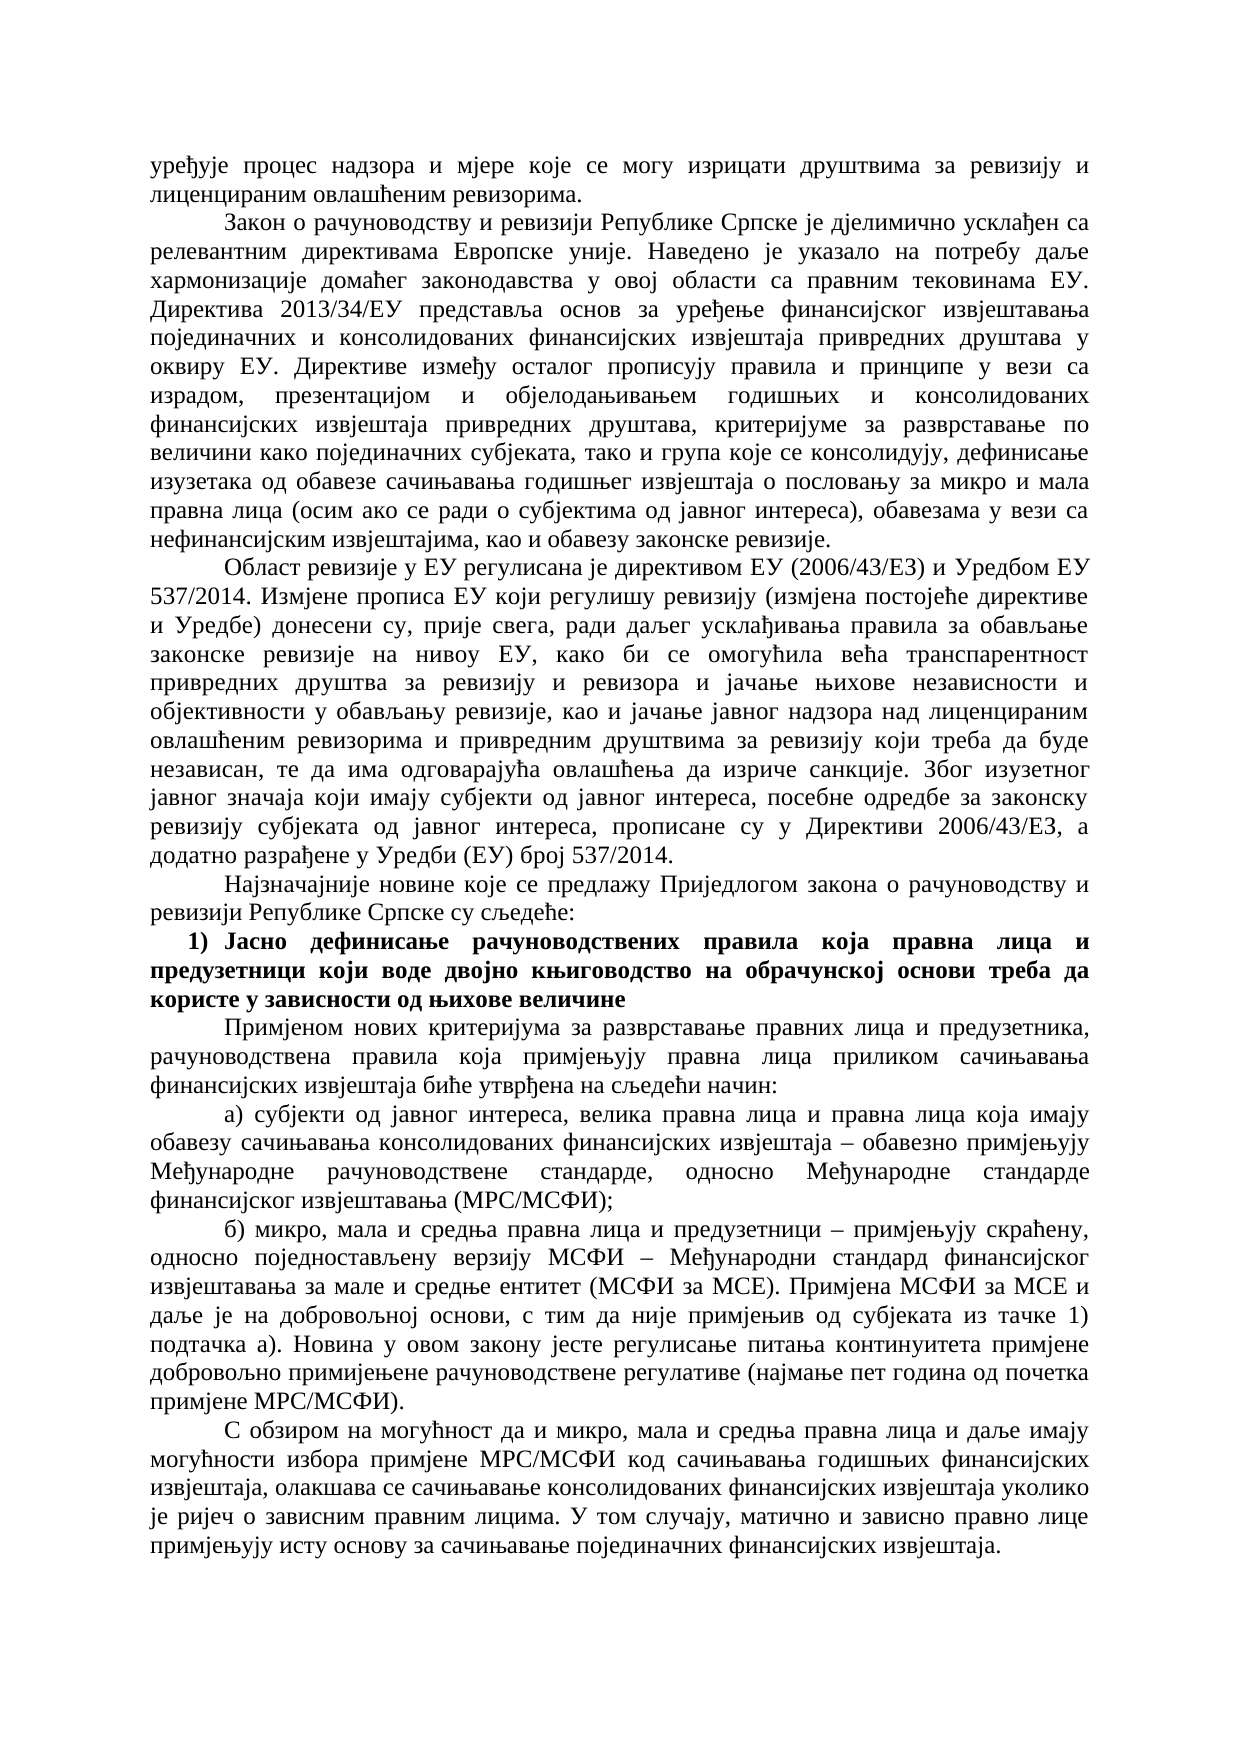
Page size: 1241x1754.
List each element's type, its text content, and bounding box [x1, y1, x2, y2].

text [150, 150, 1090, 207]
text Најзначајније новине које се предлажу Приједлогом закона о рачуноводству и ревизији Републике Српске су сљедеће: [150, 869, 1090, 926]
list Јасно дефинисање рачуноводствених правила која правна лица и предузетници који воде двојно књиговодство на обрачунској основи треба да користе у зависности од њихове величине [150, 926, 1090, 1012]
text С обзиром на могућност да и микро, мала и средња правна лица и даље имају могућности избора примјене МРС/МСФИ код сачињавања годишњих финансијских извјештаја, олакшава се сачињавање консолидованих финансијских извјештаја уколико је ријеч о зависним правним лицима. У том случају, матично и зависно правно лице примјењују исту основу за сачињавање појединачних финансијских извјештаја. [150, 1415, 1090, 1559]
text б) микро, мала и средња правна лица и предузетници – примјењују скраћену, односно поједностављену верзију МСФИ – Међународни стандард финансијског извјештавања за мале и средње ентитет (МСФИ за МСЕ). Примјена МСФИ за МСЕ и даље је на добровољној основи, с тим да није примјењив од субјеката из тачке 1) подтачка а). Новина у овом закону јесте регулисање питања континуитета примјене добровољно примијењене рачуноводствене регулативе (најмање пет година од почетка примјене МРС/МСФИ). [150, 1214, 1090, 1415]
text Примјеном нових критеријума за разврставање правних лица и предузетника, рачуноводствена правила која примјењују правна лица приликом сачињавања финансијских извјештаја биће утврђена на сљедећи начин: [150, 1012, 1090, 1099]
text Област ревизије у ЕУ регулисана је директивом ЕУ (2006/43/ЕЗ) и Уредбом ЕУ 537/2014. Измјене прописа ЕУ који регулишу ревизију (измјена постојеће директиве и Уредбе) донесени су, прије свега, ради даљег усклађивања правила за обављање законске ревизије на нивоу ЕУ, како би се омогућила већа транспарентност привредних друштва за ревизију и ревизора и јачање њихове независности и објективности у обављању ревизије, као и јачање јавног надзора над лиценцираним овлашћеним ревизорима и привредним друштвима за ревизију који треба да буде независан, те да има одговарајућа овлашћења да изриче санкције. Због изузетног јавног значаја који имају субјекти од јавног интереса, посебне одредбе за законску ревизију субјеката од јавног интереса, прописане су у Директиви 2006/43/ЕЗ, а додатно разрађене у Уредби (ЕУ) број 537/2014. [150, 552, 1090, 869]
text Закон о рачуноводству и ревизији Републике Српске је дјелимично усклађен са релевантним директивама Европске уније. Наведено је указало на потребу даље хармонизације домаћег законодавства у овој области са правним тековинама ЕУ. Директивa 2013/34/ЕУ представља основ за уређење финансијског извјештавања појединачних и консолидованих финансијских извјештаја привредних друштава у оквиру ЕУ. Директиве између осталог прописују правила и принципе у вези са израдом, презентацијом и објелодањивањем годишњих и консолидованих финансијских извјештаја привредних друштава, критеријуме за разврставање по величини како појединачних субјеката, тако и група које се консолидују, дефинисање изузетака од обавезе сачињавања годишњег извјештаја о пословању за микро и мала правна лица (осим ако се ради о субјектима од јавног интереса), обавезама у вези са нефинансијским извјештајима, као и обавезу законске ревизије. [150, 207, 1090, 552]
text а) субјекти од јавног интереса, велика правна лица и правна лица која имају обавезу сачињавања консолидованих финансијских извјештаја – обавезно примjењују Међународне рачуноводствене стандарде, односно Међународне стандарде финансијског извјештавања (МРС/МСФИ); [150, 1099, 1090, 1214]
